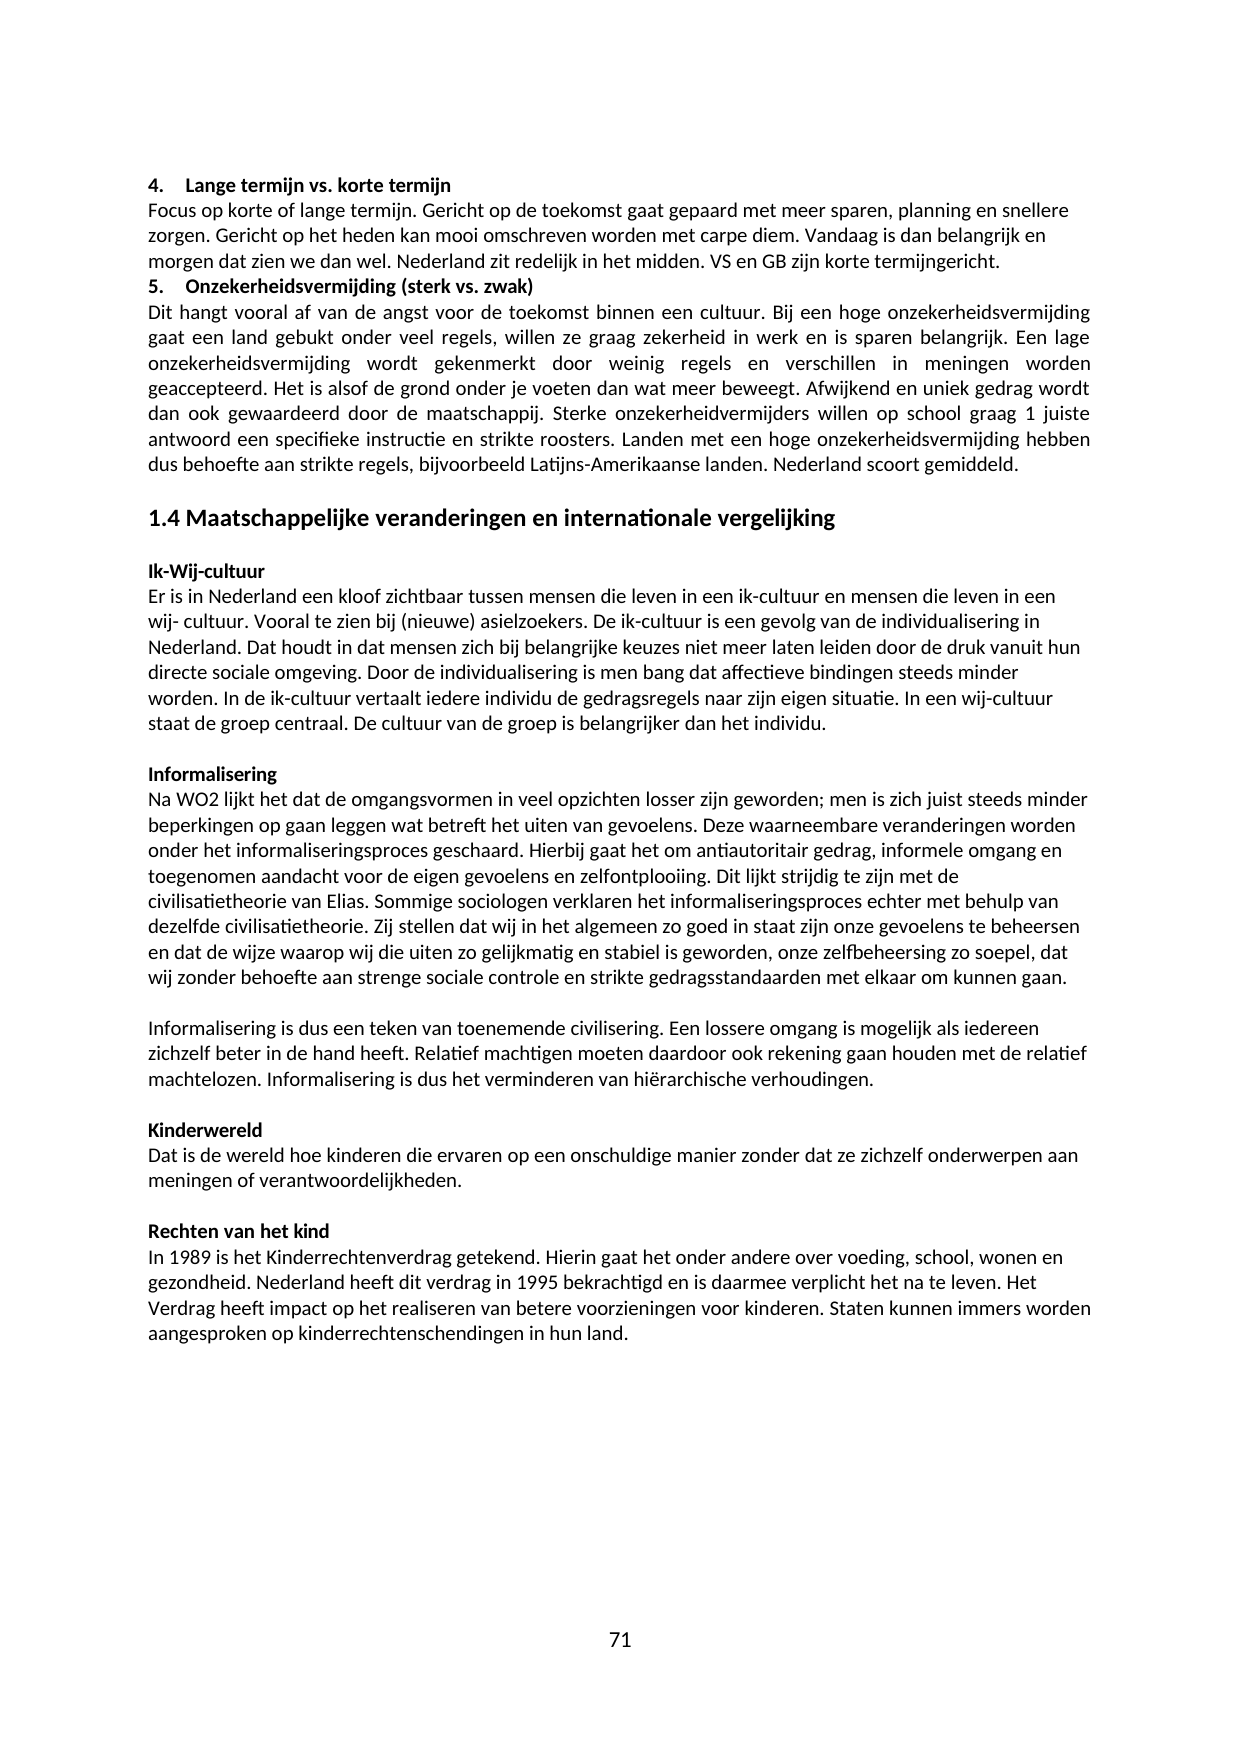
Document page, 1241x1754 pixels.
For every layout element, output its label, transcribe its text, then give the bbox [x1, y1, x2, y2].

text Dat is de wereld hoe kinderen die ervaren op een onschuldige manier zonder dat ze zichzelf onderwerpen aan meningen of verantwoordelijkheden. [148, 1142, 1089, 1193]
subtitle Rechten van het kind [148, 1218, 1240, 1244]
subtitle Maatschappelijke veranderingen en internationale vergelijking [148, 502, 1240, 532]
subtitle Informalisering [148, 761, 1240, 787]
text Er is in Nederland een kloof zichtbaar tussen mensen die leven in een ik-cultuur en mensen die leven in een wij- cultuur. Vooral te zien bij (nieuwe) asielzoekers. De ik-cultuur is een gevolg van de individualisering in Nederland. Dat houdt in dat mensen zich bij belangrijke keuzes niet meer laten leiden door de druk vanuit hun directe sociale omgeving. Door de individualisering is men bang dat affectieve bindingen steeds minder worden. In de ik-cultuur vertaalt iedere individu de gedragsregels naar zijn eigen situatie. In een wij-cultuur staat de groep centraal. De cultuur van de groep is belangrijker dan het individu. [148, 583, 1090, 736]
subtitle Lange termijn vs. korte termijn [148, 172, 1240, 197]
text Na WO2 lijkt het dat de omgangsvormen in veel opzichten losser zijn geworden; men is zich juist steeds minder beperkingen op gaan leggen wat betreft het uiten van gevoelens. Deze waarneembare veranderingen worden onder het informaliseringsproces geschaard. Hierbij gaat het om antiautoritair gedrag, informele omgang en toegenomen aandacht voor de eigen gevoelens en zelfontplooiing. Dit lijkt strijdig te zijn met de civilisatietheorie van Elias. Sommige sociologen verklaren het informaliseringsproces echter met behulp van dezelfde civilisatietheorie. Zij stellen dat wij in het algemeen zo goed in staat zijn onze gevoelens te beheersen en dat de wijze waarop wij die uiten zo gelijkmatig en stabiel is geworden, onze zelfbeheersing zo soepel, dat wij zonder behoefte aan strenge sociale controle en strikte gedragsstandaarden met elkaar om kunnen gaan. [148, 787, 1089, 990]
text In 1989 is het Kinderrechtenverdrag getekend. Hierin gaat het onder andere over voeding, school, wonen en gezondheid. Nederland heeft dit verdrag in 1995 bekrachtigd en is daarmee verplicht het na te leven. Het Verdrag heeft impact op het realiseren van betere voorzieningen voor kinderen. Staten kunnen immers worden aangesproken op kinderrechtenschendingen in hun land. [148, 1244, 1091, 1346]
subtitle Ik-Wij-cultuur [148, 558, 1240, 583]
text Focus op korte of lange termijn. Gericht op de toekomst gaat gepaard met meer sparen, planning en snellere zorgen. Gericht op het heden kan mooi omschreven worden met carpe diem. Vandaag is dan belangrijk en morgen dat zien we dan wel. Nederland zit redelijk in het midden. VS en GB zijn korte termijngericht. [148, 197, 1089, 273]
subtitle Kinderwereld [148, 1117, 1240, 1142]
text Informalisering is dus een teken van toenemende civilisering. Een lossere omgang is mogelijk als iedereen zichzelf beter in de hand heeft. Relatief machtigen moeten daardoor ook rekening gaan houden met de relatief machtelozen. Informalisering is dus het verminderen van hiërarchische verhoudingen. [148, 1015, 1089, 1091]
subtitle Onzekerheidsvermijding (sterk vs. zwak) [148, 273, 1240, 299]
text Dit hangt vooral af van de angst voor de toekomst binnen een cultuur. Bij een hoge onzekerheidsvermijding gaat een land gebukt onder veel regels, willen ze graag zekerheid in werk en is sparen belangrijk. Een lage onzekerheidsvermijding wordt gekenmerkt door weinig regels en verschillen in meningen worden geaccepteerd. Het is alsof de grond onder je voeten dan wat meer beweegt. Afwijkend en uniek gedrag wordt dan ook gewaardeerd door de maatschappij. Sterke onzekerheidvermijders willen op school graag 1 juiste antwoord een specifieke instructie en strikte roosters. Landen met een hoge onzekerheidsvermijding hebben dus behoefte aan strikte regels, bijvoorbeeld Latijns-Amerikaanse landen. Nederland scoort gemiddeld. [148, 299, 1092, 477]
